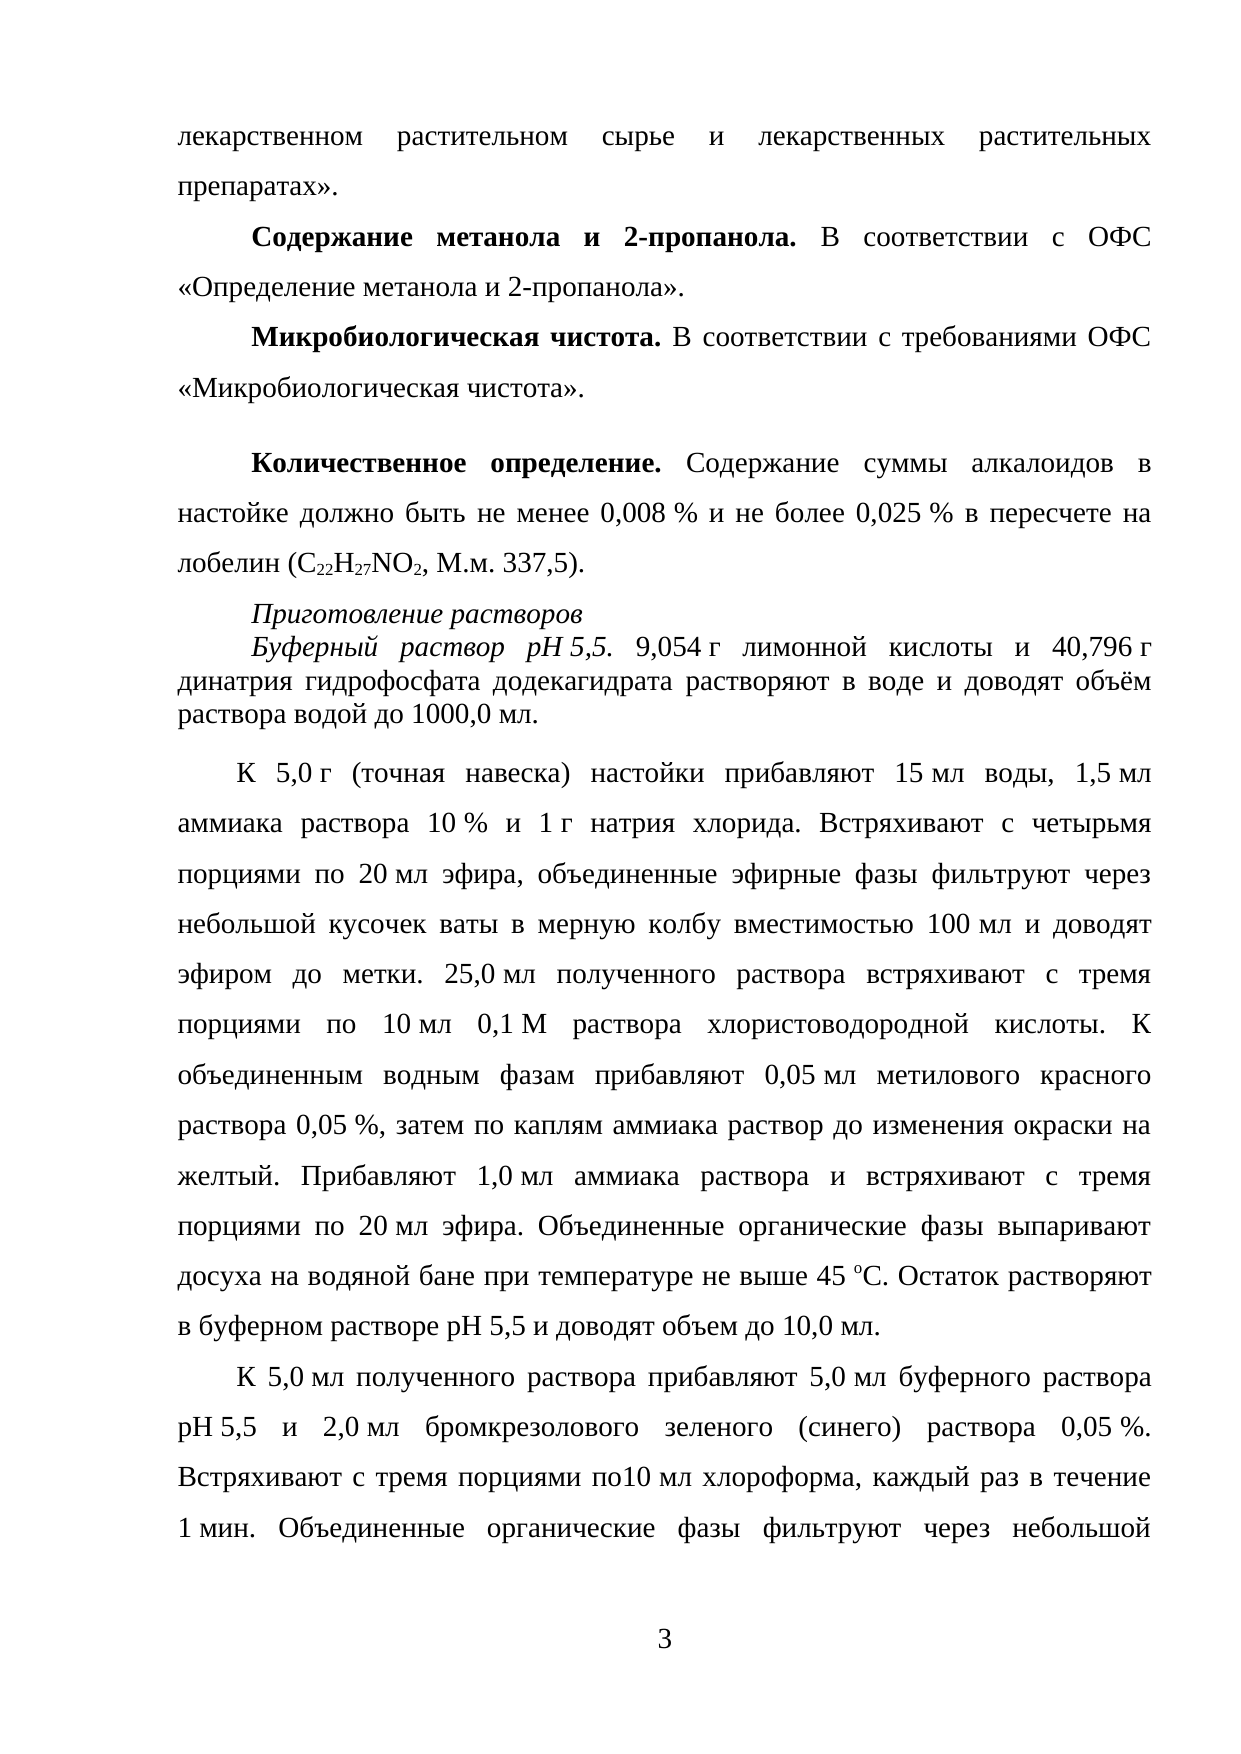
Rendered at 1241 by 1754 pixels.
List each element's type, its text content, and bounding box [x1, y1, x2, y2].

text Микробиологическая чистота. В соответствии с требованиями ОФС «Микробиологическая чистота». [177, 319, 1152, 403]
text Содержание метанола и 2-пропанола. В соответствии с ОФС «Определение метанола и 2-пропанола». [177, 219, 1152, 303]
text Буферный раствор рН 5,5. 9,054 г лимонной кислоты и 40,796 г динатрия гидрофосфата додекагидрата растворяют в воде и доводят объём раствора водой до 1000,0 мл. [177, 629, 1152, 730]
text Количественное определение. Содержание суммы алкалоидов в настойке должно быть не менее 0,008 % и не более 0,025 % в пересчете на лобелин (C22H27NO2, М.м. 337,5). [177, 445, 1152, 579]
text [177, 118, 1152, 202]
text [177, 1359, 1152, 1543]
text Приготовление растворов [177, 596, 1152, 629]
text К 5,0 г (точная навеска) настойки прибавляют 15 мл воды, 1,5 мл аммиака раствора 10 % и 1 г натрия хлорида. Встряхивают с четырьмя порциями по 20 мл эфира, объединенные эфирные фазы фильтруют через небольшой кусочек ваты в мерную колбу вместимостью 100 мл и доводят эфиром до метки. 25,0 мл полученного раствора встряхивают с тремя порциями по 10 мл 0,1 М раствора хлористоводородной кислоты. К объединенным водным фазам прибавляют 0,05 мл метилового красного раствора 0,05 %, затем по каплям аммиака раствор до изменения окраски на желтый. Прибавляют 1,0 мл аммиака раствора и встряхивают с тремя порциями по 20 мл эфира. Объединенные органические фазы выпаривают досуха на водяной бане при температуре не выше 45 оС. Остаток растворяют в буферном растворе рН 5,5 и доводят объем до 10,0 мл. [177, 755, 1152, 1342]
